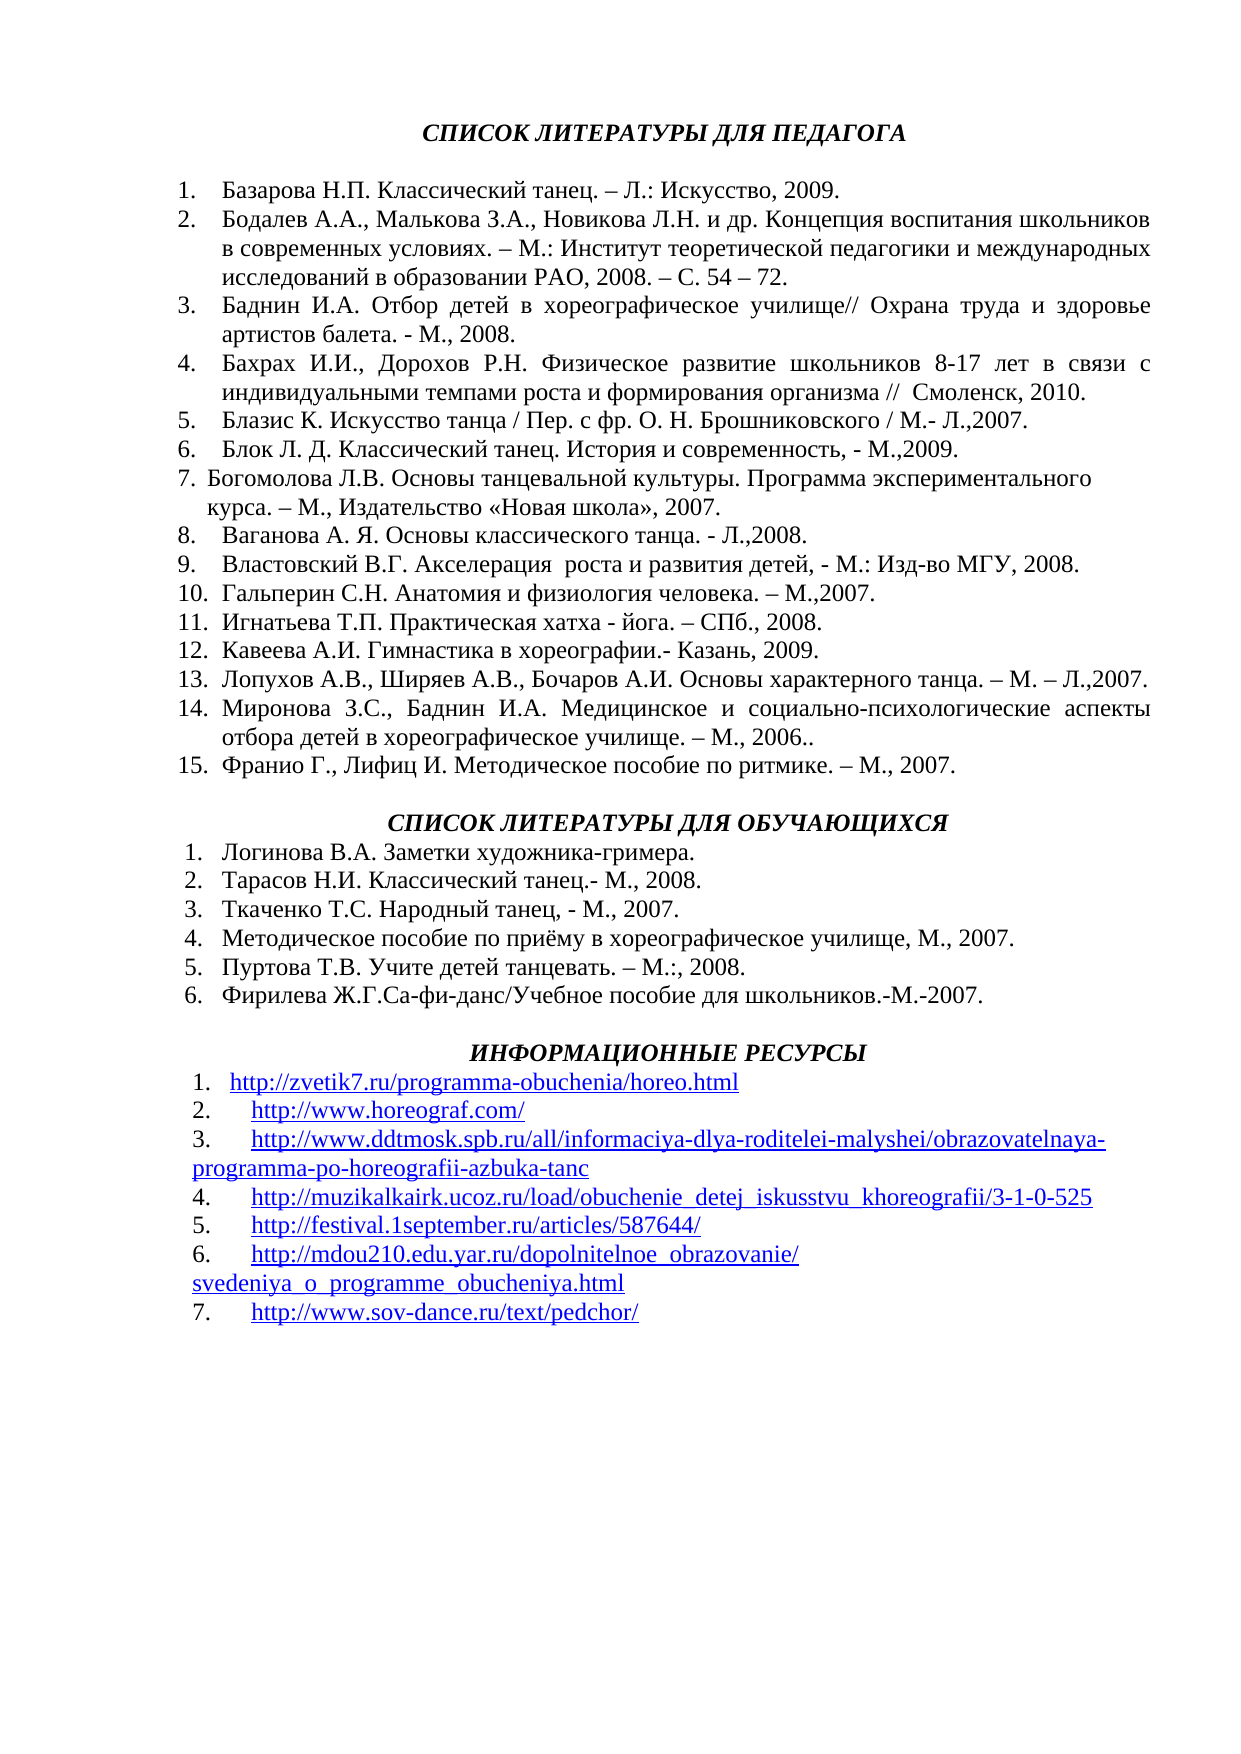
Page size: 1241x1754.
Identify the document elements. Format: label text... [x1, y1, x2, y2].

text СПИСОК ЛИТЕРАТУРЫ ДЛЯ ПЕДАГОГА [177, 118, 1152, 147]
list Лопухов А.В., Ширяев А.В., Бочаров А.И. Основы характерного танца. – М. – Л.,2007. [177, 664, 1152, 693]
list Ткаченко Т.С. Народный танец, - М., 2007. [184, 894, 1152, 923]
list http://www.ddtmosk.spb.ru/all/informaciya-dlya-roditelei-malyshei/obrazovatelnaya-programma-po-horeografii-azbuka-tanc [192, 1124, 1152, 1182]
list Миронова З.С., Баднин И.А. Медицинское и социально-психологические аспекты отбора детей в хореографическое училище. – М., 2006.. [177, 693, 1152, 751]
list Блазис К. Искусство танца / Пер. с фр. О. Н. Брошниковского / М.- Л.,2007. [177, 406, 1152, 434]
list Бодалев А.А., Малькова З.А., Новикова Л.Н. и др. Концепция воспитания школьников в современных условиях. – М.: Институт теоретической педагогики и международных исследований в образовании РАО, 2008. – С. 54 – 72. [177, 204, 1152, 291]
text ИНФОРМАЦИОННЫЕ РЕСУРСЫ [184, 1038, 1152, 1067]
list Пуртова Т.В. Учите детей танцевать. – М.:, 2008. [184, 952, 1152, 981]
list Тарасов Н.И. Классический танец.- М., 2008. [184, 866, 1152, 894]
list http://www.sov-dance.ru/text/pedchor/ [192, 1297, 1152, 1326]
list http://zvetik7.ru/programma-obuchenia/horeo.html [192, 1067, 1152, 1096]
list Богомолова Л.В. Основы танцевальной культуры. Программа экспериментального курса. – М., Издательство «Новая школа», 2007. [177, 463, 1152, 521]
list Игнатьева Т.П. Практическая хатха - йога. – СПб., 2008. [177, 607, 1152, 636]
list Блок Л. Д. Классический танец. История и современность, - М.,2009. [177, 434, 1152, 463]
list Гальперин С.Н. Анатомия и физиология человека. – М.,2007. [177, 578, 1152, 607]
list http://mdou210.edu.yar.ru/dopolnitelnoe_obrazovanie/svedeniya_o_programme_obucheniya.html [192, 1239, 1152, 1297]
list http://www.horeograf.com/ [192, 1096, 1152, 1124]
list Баднин И.А. Отбор детей в хореографическое училище// Охрана труда и здоровье артистов балета. - М., 2008. [177, 291, 1152, 348]
list Кавеева А.И. Гимнастика в хореографии.- Казань, 2009. [177, 636, 1152, 664]
list Логинова В.А. Заметки художника-гримера. [184, 837, 1152, 866]
list Базарова Н.П. Классический танец. – Л.: Искусство, 2009. [177, 176, 1152, 204]
list Властовский В.Г. Акселерация роста и развития детей, - М.: Изд-во МГУ, 2008. [177, 549, 1152, 578]
list Фирилева Ж.Г.Са-фи-данс/Учебное пособие для школьников.-М.-2007. [184, 981, 1152, 1009]
list Бахрах И.И., Дорохов Р.Н. Физическое развитие школьников 8-17 лет в связи с индивидуальными темпами роста и формирования организма // Смоленск, 2010. [177, 348, 1152, 406]
list Франио Г., Лифиц И. Методическое пособие по ритмике. – М., 2007. [177, 751, 1152, 779]
list http://festival.1september.ru/articles/587644/ [192, 1211, 1152, 1239]
list http://muzikalkairk.ucoz.ru/load/obuchenie_detej_iskusstvu_khoreografii/3-1-0-525 [192, 1182, 1152, 1211]
text СПИСОК ЛИТЕРАТУРЫ ДЛЯ ОБУЧАЮЩИХСЯ [184, 808, 1152, 837]
list Методическое пособие по приёму в хореографическое училище, М., 2007. [184, 923, 1152, 952]
list Ваганова А. Я. Основы классического танца. - Л.,2008. [177, 521, 1152, 549]
